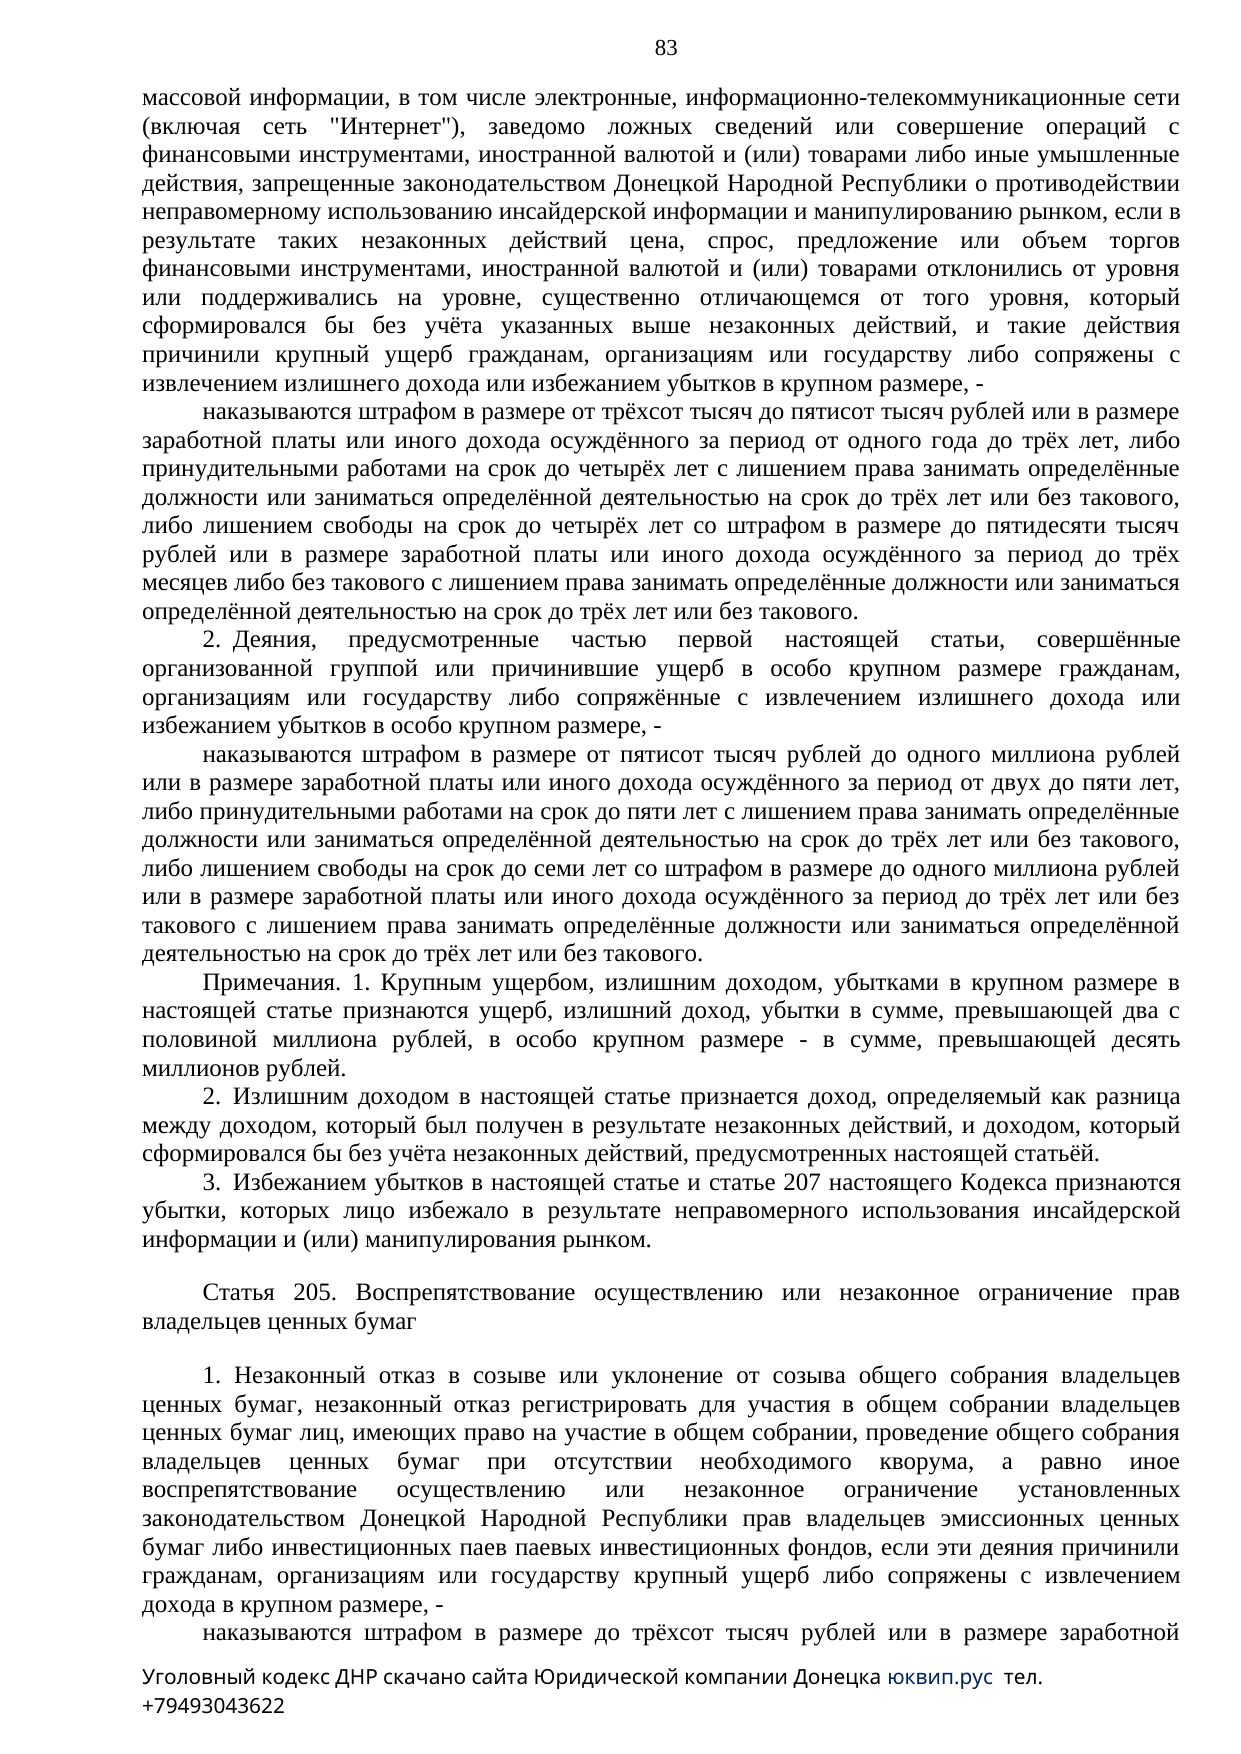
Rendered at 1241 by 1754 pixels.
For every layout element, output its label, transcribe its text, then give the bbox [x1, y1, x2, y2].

list Избежанием убытков в настоящей статье и статье 207 настоящего Кодекса признаются убытки, которых лицо избежало в результате неправомерного использования инсайдерской информации и (или) манипулирования рынком. [142, 1167, 1181, 1253]
list Деяния, предусмотренные частью первой настоящей статьи, совершённые организованной группой или причинившие ущерб в особо крупном размере гражданам, организациям или государству либо сопряжённые с извлечением излишнего дохода или избежанием убытков в особо крупном размере, - [142, 625, 1181, 739]
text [142, 1618, 1181, 1646]
text наказываются штрафом в размере от трёхсот тысяч до пятисот тысяч рублей или в размере заработной платы или иного дохода осуждённого за период от одного года до трёх лет, либо принудительными работами на срок до четырёх лет с лишением права занимать определённые должности или заниматься определённой деятельностью на срок до трёх лет или без такового, либо лишением свободы на срок до четырёх лет со штрафом в размере до пятидесяти тысяч рублей или в размере заработной платы или иного дохода осуждённого за период до трёх месяцев либо без такового с лишением права занимать определённые должности или заниматься определённой деятельностью на срок до трёх лет или без такового. [142, 397, 1181, 625]
text наказываются штрафом в размере от пятисот тысяч рублей до одного миллиона рублей или в размере заработной платы или иного дохода осуждённого за период от двух до пяти лет, либо принудительными работами на срок до пяти лет с лишением права занимать определённые должности или заниматься определённой деятельностью на срок до трёх лет или без такового, либо лишением свободы на срок до семи лет со штрафом в размере до одного миллиона рублей или в размере заработной платы или иного дохода осуждённого за период до трёх лет или без такового с лишением права занимать определённые должности или заниматься определённой деятельностью на срок до трёх лет или без такового. [142, 739, 1181, 967]
text Примечания. 1. Крупным ущербом, излишним доходом, убытками в крупном размере в настоящей статье признаются ущерб, излишний доход, убытки в сумме, превышающей два с половиной миллиона рублей, в особо крупном размере - в сумме, превышающей десять миллионов рублей. [142, 967, 1181, 1082]
text 1. Незаконный отказ в созыве или уклонение от созыва общего собрания владельцев ценных бумаг, незаконный отказ регистрировать для участия в общем собрании владельцев ценных бумаг лиц, имеющих право на участие в общем собрании, проведение общего собрания владельцев ценных бумаг при отсутствии необходимого кворума, а равно иное воспрепятствование осуществлению или незаконное ограничение установленных законодательством Донецкой Народной Республики прав владельцев эмиссионных ценных бумаг либо инвестиционных паев паевых инвестиционных фондов, если эти деяния причинили гражданам, организациям или государству крупный ущерб либо сопряжены с извлечением дохода в крупном размере, - [142, 1361, 1181, 1618]
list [142, 83, 1181, 397]
text Статья 205. Воспрепятствование осуществлению или незаконное ограничение прав владельцев ценных бумаг [142, 1277, 1181, 1335]
list Излишним доходом в настоящей статье признается доход, определяемый как разница между доходом, который был получен в результате незаконных действий, и доходом, который сформировался бы без учёта незаконных действий, предусмотренных настоящей статьёй. [142, 1082, 1181, 1167]
